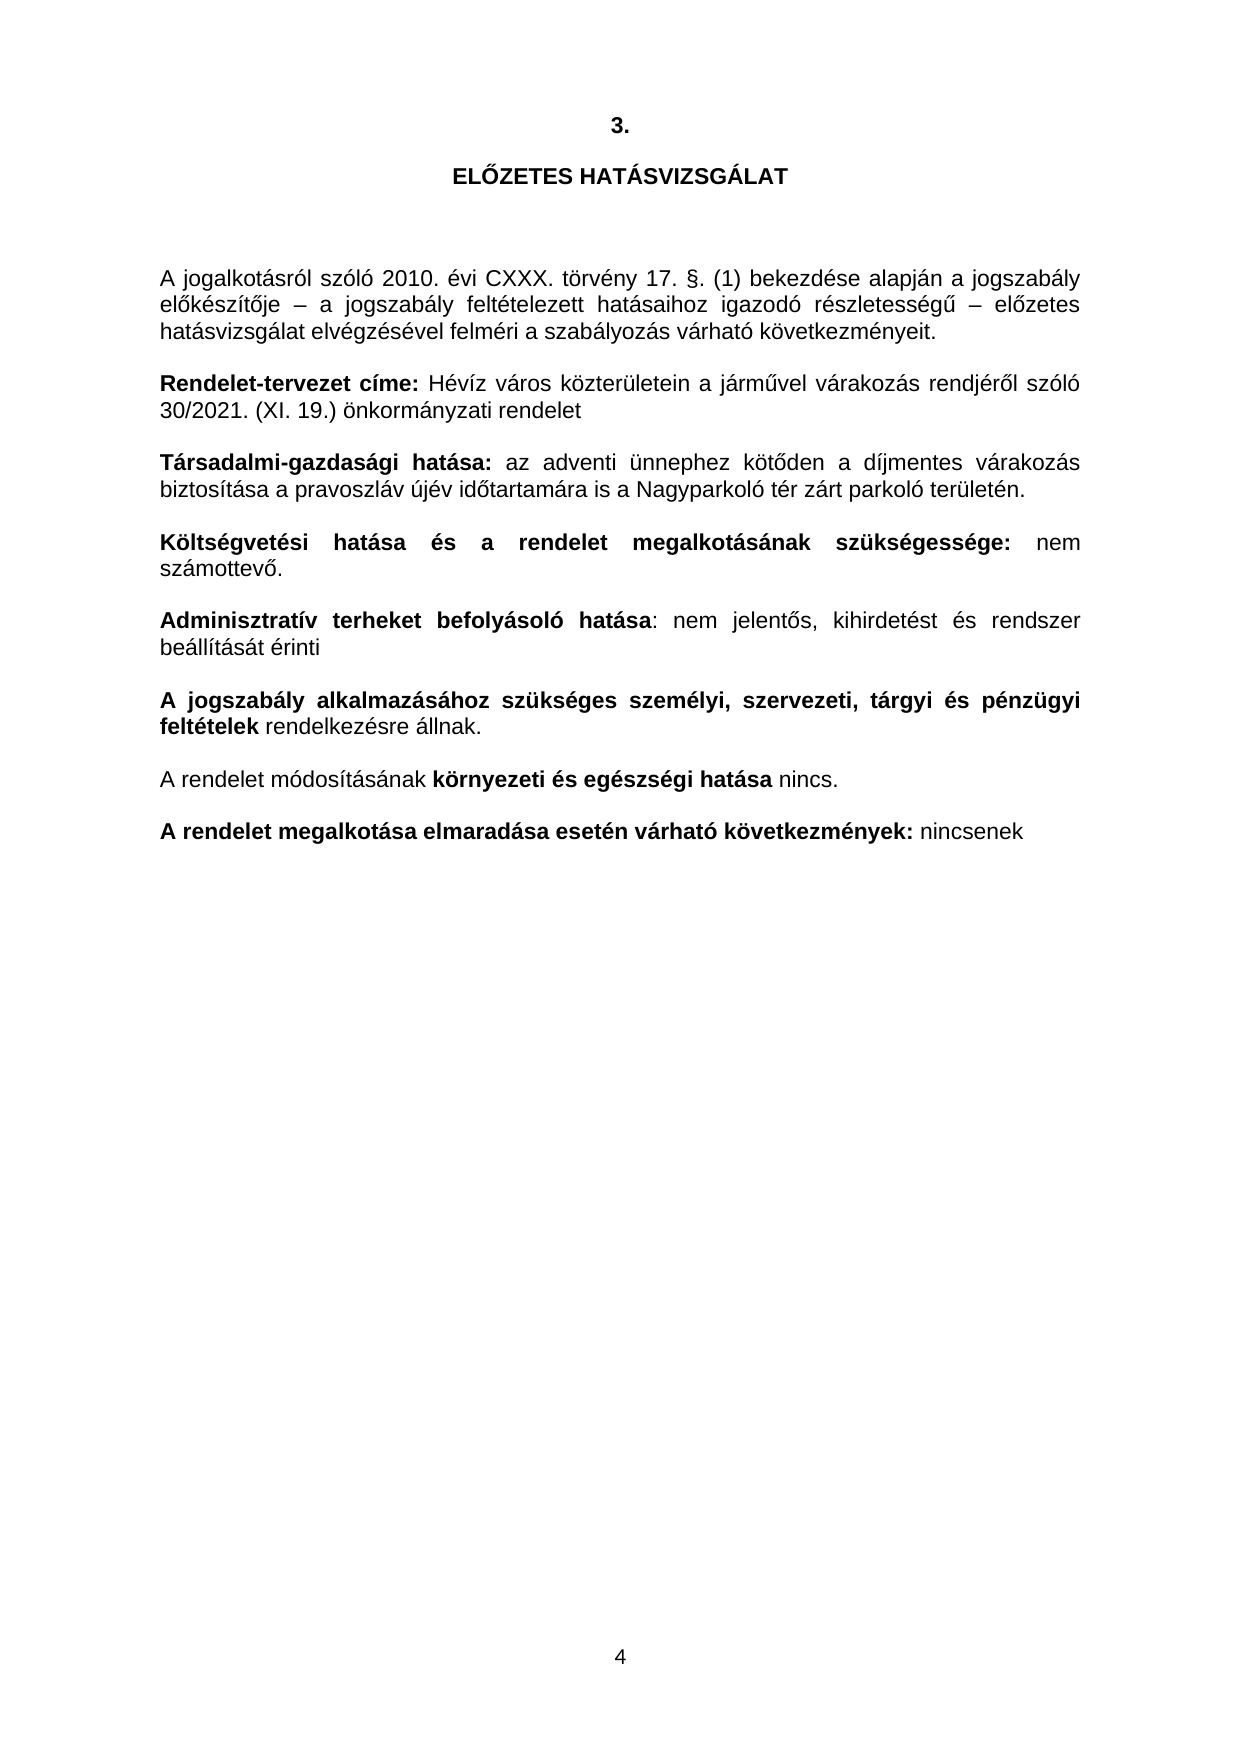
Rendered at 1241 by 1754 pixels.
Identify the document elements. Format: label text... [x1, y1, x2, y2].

text Előzetes hatásvizsgálat [159, 163, 1081, 189]
text A jogszabály alkalmazásához szükséges személyi, szervezeti, tárgyi és pénzügyi feltételek rendelkezésre állnak. [159, 687, 1081, 739]
text Rendelet-tervezet címe: Hévíz város közterületein a járművel várakozás rendjéről szóló 30/2021. (XI. 19.) önkormányzati rendelet [159, 370, 1081, 423]
text Társadalmi-gazdasági hatása: az adventi ünnephez kötőden a díjmentes várakozás biztosítása a pravoszláv újév időtartamára is a Nagyparkoló tér zárt parkoló területén. [159, 449, 1081, 502]
text A rendelet megalkotása elmaradása esetén várható következmények: nincsenek [159, 818, 1081, 845]
text A jogalkotásról szóló 2010. évi CXXX. törvény 17. §. (1) bekezdése alapján a jogszabály előkészítője – a jogszabály feltételezett hatásaihoz igazodó részletességű – előzetes hatásvizsgálat elvégzésével felméri a szabályozás várható következményeit. [159, 265, 1081, 344]
text Költségvetési hatása és a rendelet megalkotásának szükségessége: nem számottevő. [159, 528, 1081, 581]
text Adminisztratív terheket befolyásoló hatása: nem jelentős, kihirdetést és rendszer beállítását érinti [159, 607, 1081, 660]
text A rendelet módosításának környezeti és egészségi hatása nincs. [159, 766, 1081, 792]
text 3. [159, 112, 1081, 138]
